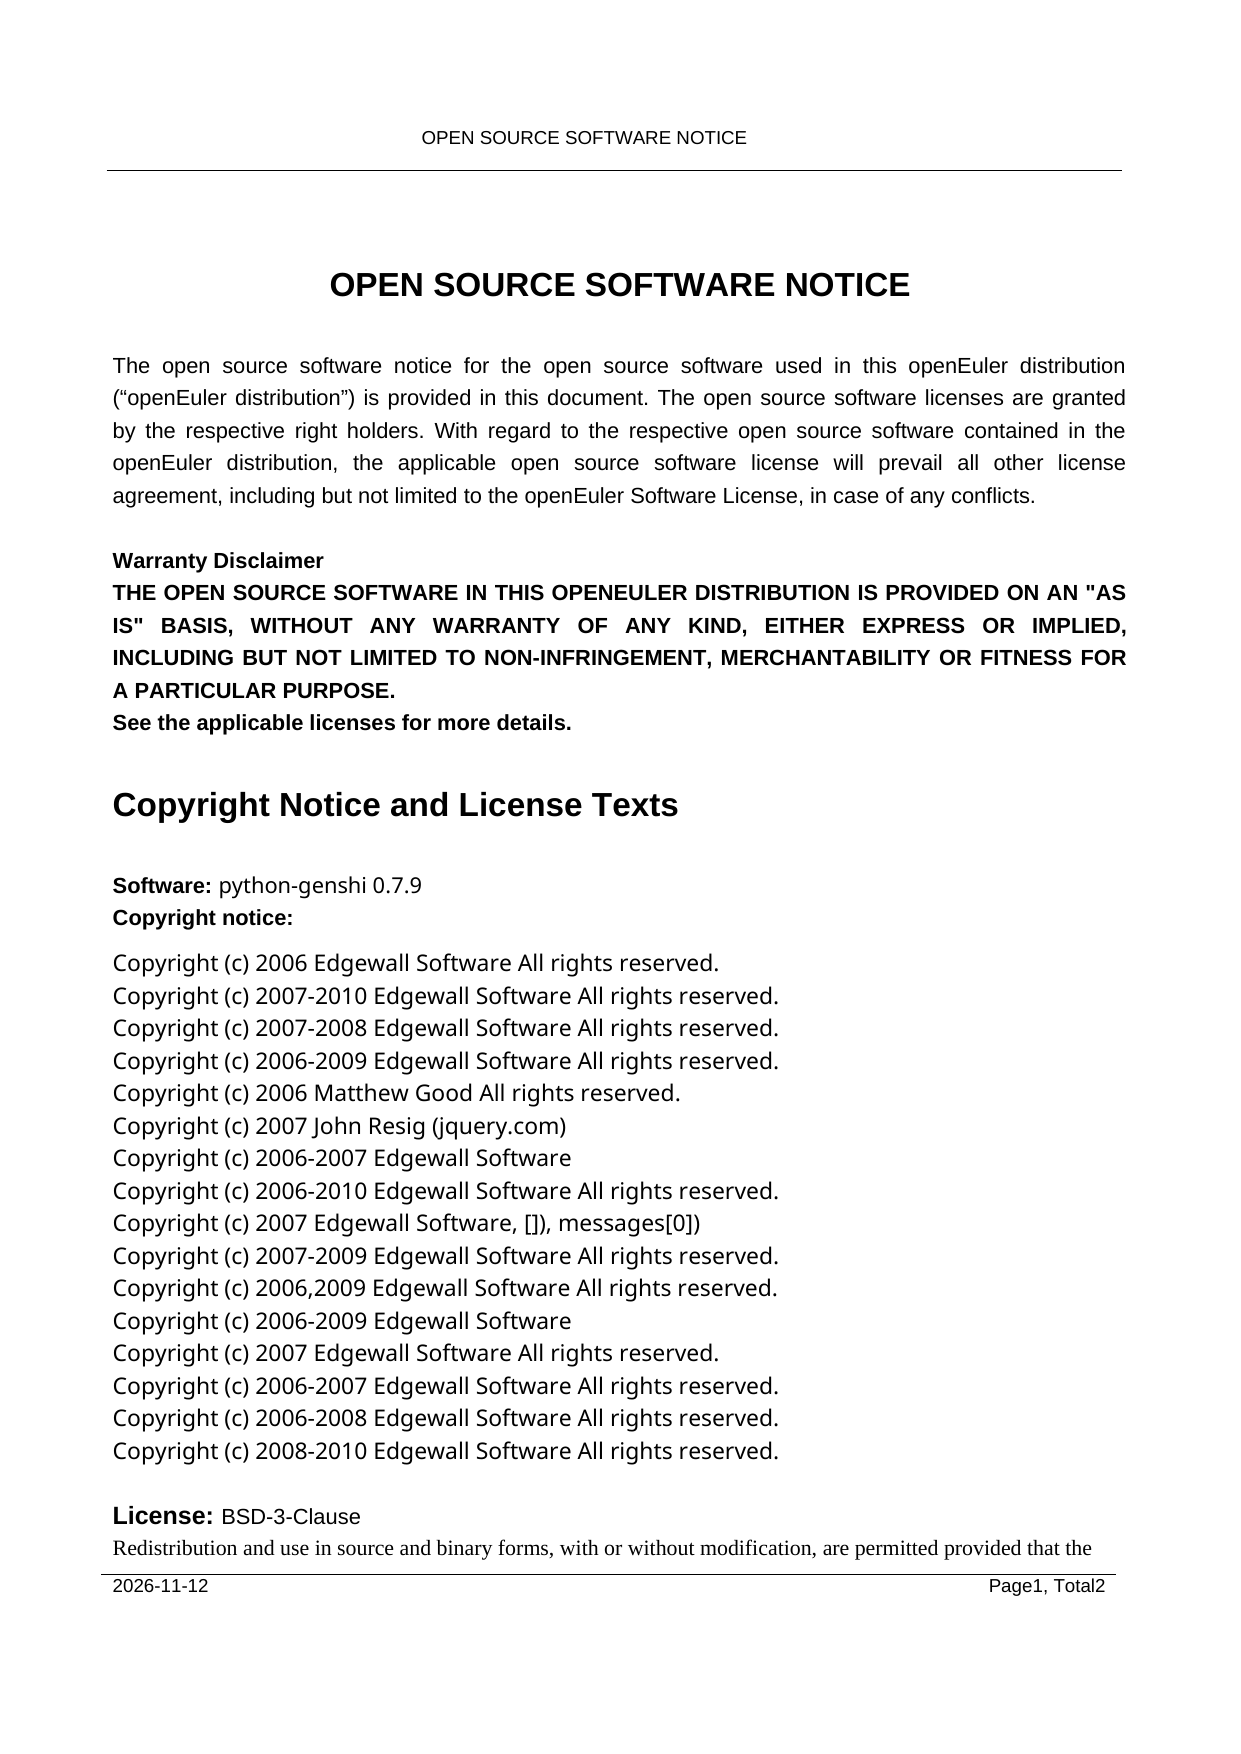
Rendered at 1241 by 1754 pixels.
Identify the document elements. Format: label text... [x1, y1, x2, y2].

text Warranty Disclaimer [112, 544, 1128, 576]
text THE OPEN SOURCE SOFTWARE IN THIS OPENEULER DISTRIBUTION IS PROVIDED ON AN "AS IS" BASIS, WITHOUT ANY WARRANTY OF ANY KIND, EITHER EXPRESS OR IMPLIED, INCLUDING BUT NOT LIMITED TO NON-INFRINGEMENT, MERCHANTABILITY OR FITNESS FOR A PARTICULAR PURPOSE. See the applicable licenses for more details. [112, 576, 1128, 739]
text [112, 1532, 1128, 1564]
text Copyright (c) 2006 Edgewall Software All rights reserved. Copyright (c) 2007-2010 Edgewall Software All rights reserved. Copyright (c) 2007-2008 Edgewall Software All rights reserved. Copyright (c) 2006-2009 Edgewall Software All rights reserved. Copyright (c) 2006 Matthew Good All rights reserved. Copyright (c) 2007 John Resig (jquery.com) Copyright (c) 2006-2007 Edgewall Software Copyright (c) 2006-2010 Edgewall Software All rights reserved. Copyright (c) 2007 Edgewall Software, []), messages[0]) Copyright (c) 2007-2009 Edgewall Software All rights reserved. Copyright (c) 2006,2009 Edgewall Software All rights reserved. Copyright (c) 2006-2009 Edgewall Software Copyright (c) 2007 Edgewall Software All rights reserved. Copyright (c) 2006-2007 Edgewall Software All rights reserved. Copyright (c) 2006-2008 Edgewall Software All rights reserved. Copyright (c) 2008-2010 Edgewall Software All rights reserved. [112, 947, 1128, 1499]
text License: BSD-3-Clause [112, 1499, 1128, 1532]
text Copyright notice: [112, 901, 1128, 934]
title Software: python-genshi 0.7.9 [112, 869, 1128, 901]
text Copyright Notice and License Texts [112, 771, 1128, 836]
text The open source software notice for the open source software used in this openEuler distribution (“openEuler distribution”) is provided in this document. The open source software licenses are granted by the respective right holders. With regard to the respective open source software contained in the openEuler distribution, the applicable open source software license will prevail all other license agreement, including but not limited to the openEuler Software License, in case of any conflicts. [112, 349, 1128, 511]
text OPEN SOURCE SOFTWARE NOTICE [112, 251, 1128, 316]
